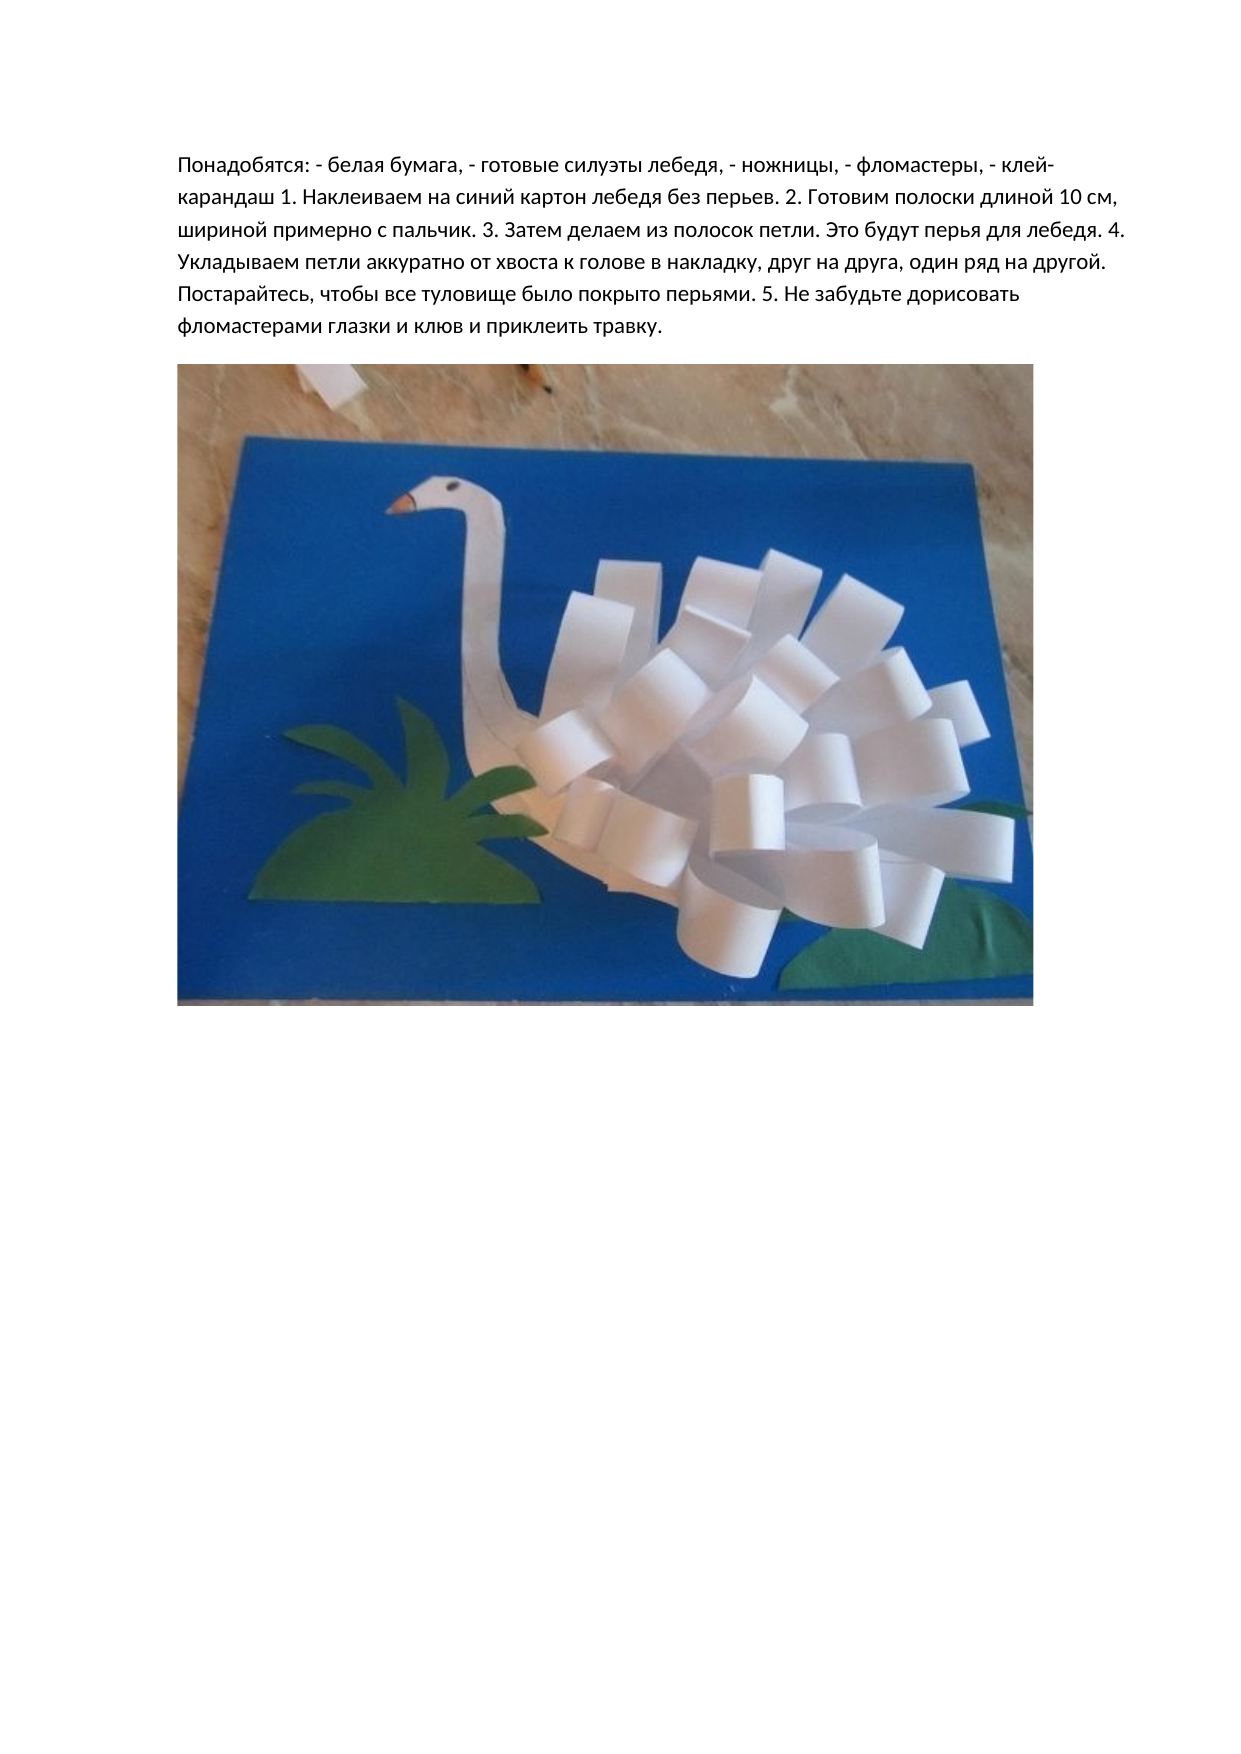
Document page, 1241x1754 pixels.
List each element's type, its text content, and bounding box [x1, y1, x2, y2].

text Понадобятся: - белая бумага, - готовые силуэты лебедя, - ножницы, - фломастеры, - клей-карандаш 1. Наклеиваем на синий картон лебедя без перьев. 2. Готовим полоски длиной 10 см, шириной примерно с пальчик. 3. Затем делаем из полосок петли. Это будут перья для лебедя. 4. Укладываем петли аккуратно от хвоста к голове в накладку, друг на друга, один ряд на другой. Постарайтесь, чтобы все туловище было покрыто перьями. 5. Не забудьте дорисовать фломастерами глазки и клюв и приклеить травку. [177, 118, 1152, 339]
picture [177, 364, 1034, 1006]
